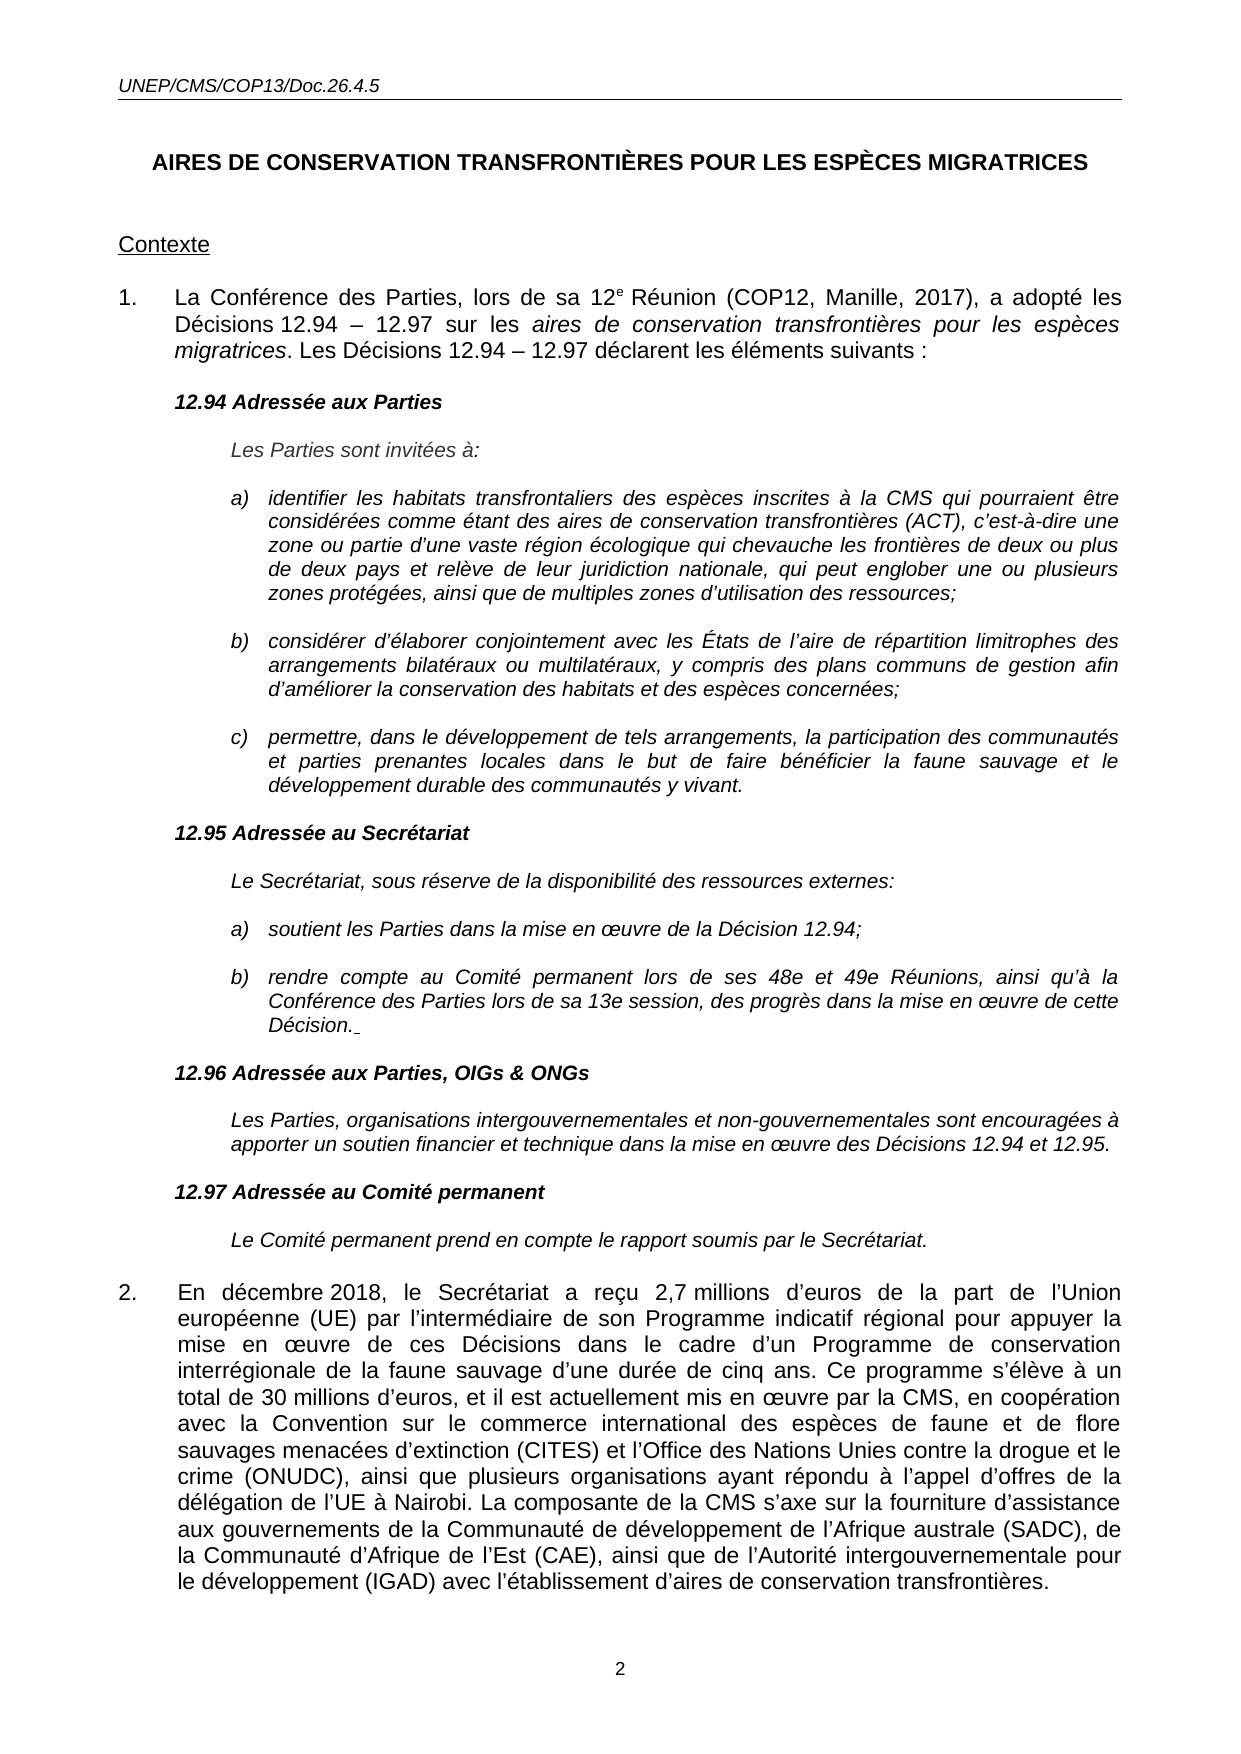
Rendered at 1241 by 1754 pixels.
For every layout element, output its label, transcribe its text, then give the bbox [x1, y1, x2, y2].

text Le Comité permanent prend en compte le rapport soumis par le Secrétariat. [231, 1228, 1122, 1252]
list soutient les Parties dans la mise en œuvre de la Décision 12.94; [231, 917, 1122, 941]
text Contexte [118, 231, 1122, 258]
text 12.95 Adressée au Secrétariat [118, 821, 1122, 845]
list considérer d’élaborer conjointement avec les États de l’aire de répartition limitrophes des arrangements bilatéraux ou multilatéraux, y compris des plans communs de gestion afin d’améliorer la conservation des habitats et des espèces concernées; [231, 629, 1122, 701]
text 12.96 Adressée aux Parties, OIGs & ONGs [174, 1060, 1122, 1084]
list rendre compte au Comité permanent lors de ses 48e et 49e Réunions, ainsi qu’à la Conférence des Parties lors de sa 13e session, des progrès dans la mise en œuvre de cette Décision. [231, 964, 1122, 1036]
list permettre, dans le développement de tels arrangements, la participation des communautés et parties prenantes locales dans le but de faire bénéficier la faune sauvage et le développement durable des communautés y vivant. [231, 725, 1122, 797]
text Les Parties sont invitées à: [231, 437, 1122, 461]
list identifier les habitats transfrontaliers des espèces inscrites à la CMS qui pourraient être considérées comme étant des aires de conservation transfrontières (ACT), c’est-à-dire une zone ou partie d’une vaste région écologique qui chevauche les frontières de deux ou plus de deux pays et relève de leur juridiction nationale, qui peut englober une ou plusieurs zones protégées, ainsi que de multiples zones d’utilisation des ressources; [231, 485, 1122, 605]
list En décembre 2018, le Secrétariat a reçu 2,7 millions d’euros de la part de l’Union européenne (UE) par l’intermédiaire de son Programme indicatif régional pour appuyer la mise en œuvre de ces Décisions dans le cadre d’un Programme de conservation interrégionale de la faune sauvage d’une durée de cinq ans. Ce programme s’élève à un total de 30 millions d’euros, et il est actuellement mis en œuvre par la CMS, en coopération avec la Convention sur le commerce international des espèces de faune et de flore sauvages menacées d’extinction (CITES) et l’Office des Nations Unies contre la drogue et le crime (ONUDC), ainsi que plusieurs organisations ayant répondu à l’appel d’offres de la délégation de l’UE à Nairobi. La composante de la CMS s’axe sur la fourniture d’assistance aux gouvernements de la Communauté de développement de l’Afrique australe (SADC), de la Communauté d’Afrique de l’Est (CAE), ainsi que de l’Autorité intergouvernementale pour le développement (IGAD) avec l’établissement d’aires de conservation transfrontières. [118, 1278, 1122, 1595]
text Les Parties, organisations intergouvernementales et non-gouvernementales sont encouragées à apporter un soutien financier et technique dans la mise en œuvre des Décisions 12.94 et 12.95. [231, 1108, 1122, 1156]
text 12.97 Adressée au Comité permanent [174, 1180, 1122, 1204]
text Le Secrétariat, sous réserve de la disponibilité des ressources externes: [231, 869, 1122, 893]
text AIRES DE CONSERVATION TRANSFRONTIÈRES POUR LES ESPÈCES MIGRATRICES [118, 148, 1122, 175]
list 12.94 Adressée aux Parties [174, 389, 1122, 413]
list La Conférence des Parties, lors de sa 12e Réunion (COP12, Manille, 2017), a adopté les Décisions 12.94 – 12.97 sur les aires de conservation transfrontières pour les espèces migratrices. Les Décisions 12.94 – 12.97 déclarent les éléments suivants : [118, 284, 1122, 363]
